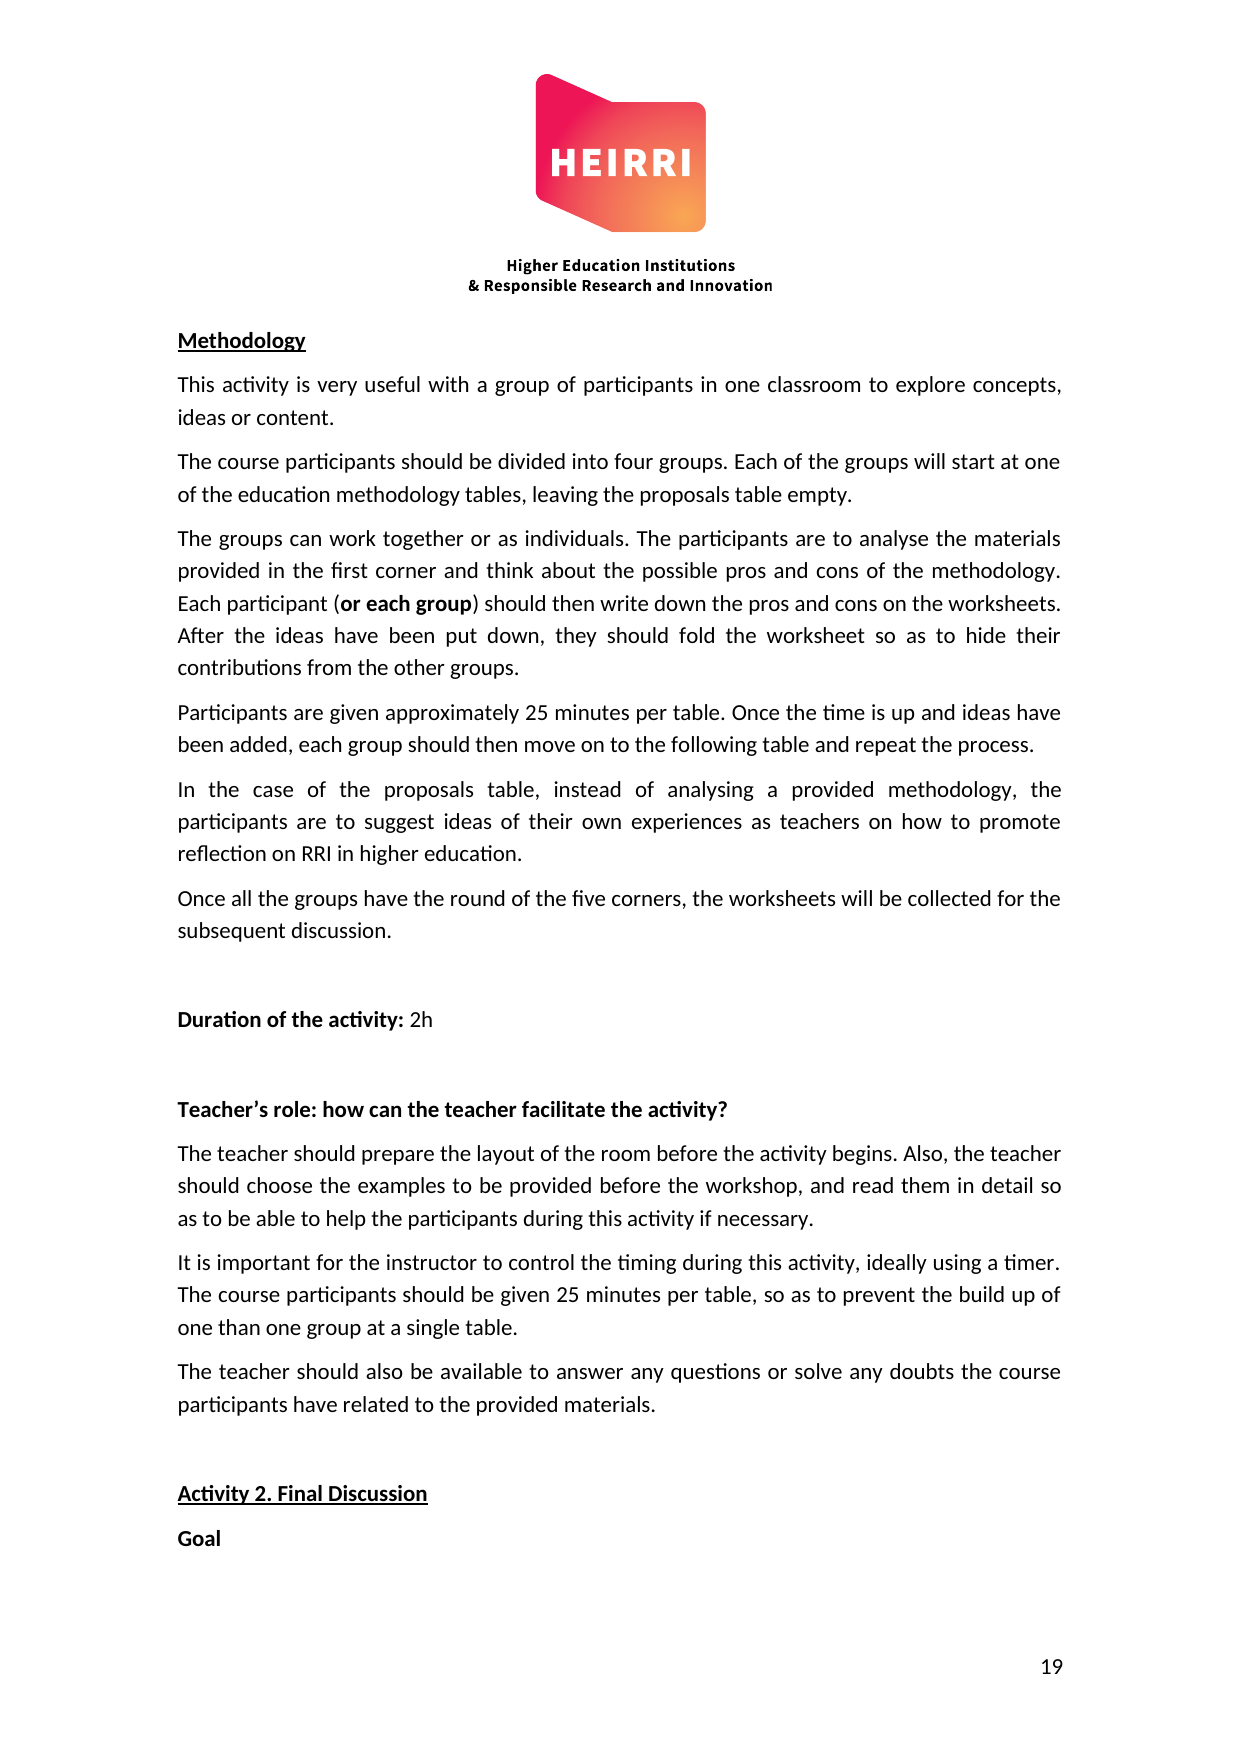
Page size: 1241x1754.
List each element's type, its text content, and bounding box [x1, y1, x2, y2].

text The groups can work together or as individuals. The participants are to analyse the materials provided in the first corner and think about the possible pros and cons of the methodology. Each participant (or each group) should then write down the pros and cons on the worksheets. After the ideas have been put down, they should fold the worksheet so as to hide their contributions from the other groups. [177, 524, 1063, 681]
text Goal [177, 1524, 1063, 1552]
text Once all the groups have the round of the five corners, the worksheets will be collected for the subsequent discussion. [177, 884, 1063, 944]
picture [468, 74, 772, 294]
text Methodology [177, 326, 1063, 354]
text The teacher should also be available to answer any questions or solve any doubts the course participants have related to the provided materials. [177, 1357, 1063, 1418]
text Duration of the activity: 2h [177, 1005, 1063, 1033]
text The teacher should prepare the layout of the room before the activity begins. Also, the teacher should choose the examples to be provided before the workshop, and read them in detail so as to be able to help the participants during this activity if necessary. [177, 1139, 1063, 1232]
text It is important for the instructor to control the timing during this activity, ideally using a timer. The course participants should be given 25 minutes per table, so as to prevent the build up of one than one group at a single table. [177, 1248, 1063, 1341]
text Teacher’s role: how can the teacher facilitate the activity? [177, 1095, 1063, 1123]
text In the case of the proposals table, instead of analysing a provided methodology, the participants are to suggest ideas of their own experiences as teachers on how to promote reflection on RRI in higher education. [177, 775, 1063, 867]
text Activity 2. Final Discussion [177, 1479, 1063, 1507]
text This activity is very useful with a group of participants in one classroom to explore concepts, ideas or content. [177, 371, 1063, 431]
text Participants are given approximately 25 minutes per table. Once the time is up and ideas have been added, each group should then move on to the following table and repeat the process. [177, 698, 1063, 758]
text The course participants should be divided into four groups. Each of the groups will start at one of the education methodology tables, leaving the proposals table empty. [177, 447, 1063, 508]
